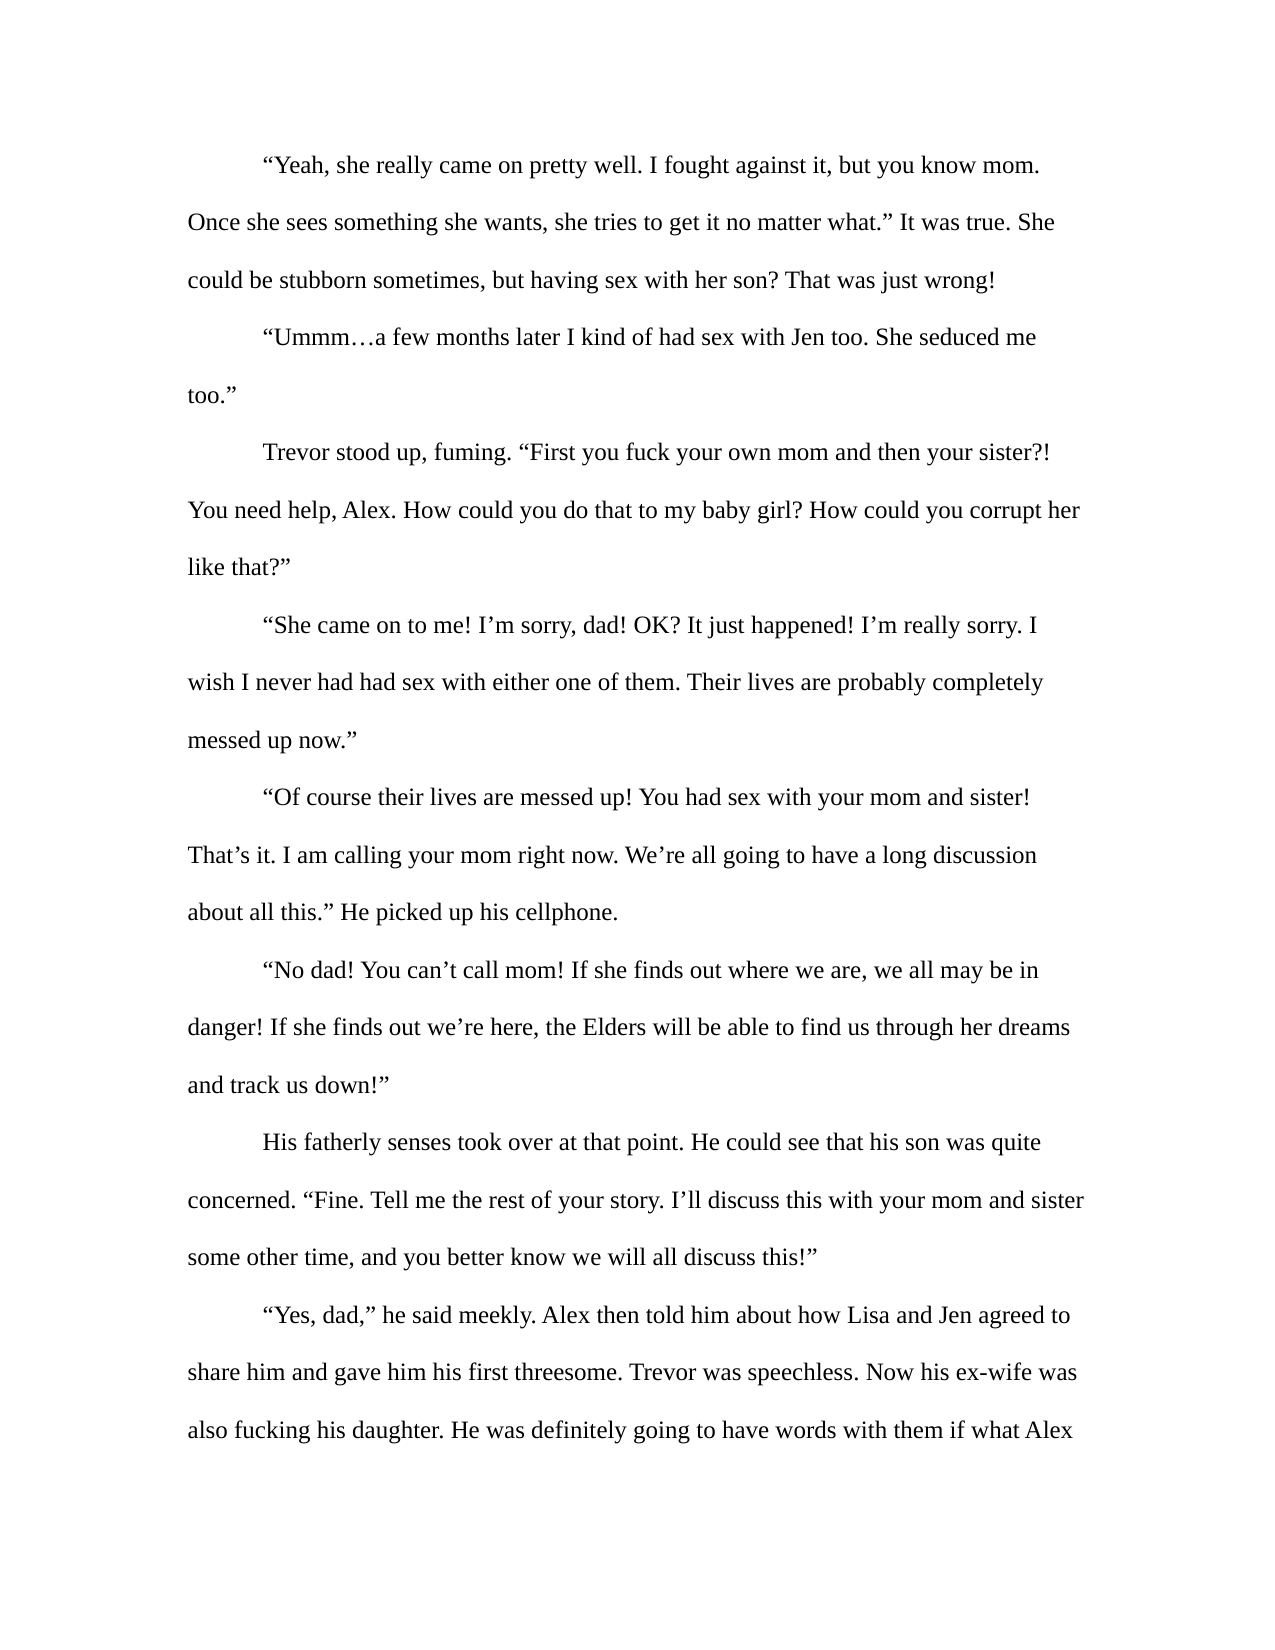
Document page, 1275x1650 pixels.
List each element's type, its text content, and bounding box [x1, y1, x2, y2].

text “Yeah, she really came on pretty well. I fought against it, but you know mom. Once she sees something she wants, she tries to get it no matter what.” It was true. She could be stubborn sometimes, but having sex with her son? That was just wrong! [187, 150, 1087, 294]
text “She came on to me! I’m sorry, dad! OK? It just happened! I’m really sorry. I wish I never had had sex with either one of them. Their lives are probably completely messed up now.” [187, 610, 1087, 754]
text “Of course their lives are messed up! You had sex with your mom and sister! That’s it. I am calling your mom right now. We’re all going to have a long discussion about all this.” He picked up his cellphone. [187, 782, 1087, 926]
text His fatherly senses took over at that point. He could see that his son was quite concerned. “Fine. Tell me the rest of your story. I’ll discuss this with your mom and sister some other time, and you better know we will all discuss this!” [187, 1127, 1087, 1271]
text “Ummm…a few months later I kind of had sex with Jen too. She seduced me too.” [187, 322, 1087, 409]
text Trevor stood up, fuming. “First you fuck your own mom and then your sister?! You need help, Alex. How could you do that to my baby girl? How could you corrupt her like that?” [187, 437, 1087, 581]
text “No dad! You can’t call mom! If she finds out where we are, we all may be in danger! If she finds out we’re here, the Elders will be able to find us through her dreams and track us down!” [187, 955, 1087, 1099]
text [187, 1300, 1087, 1444]
